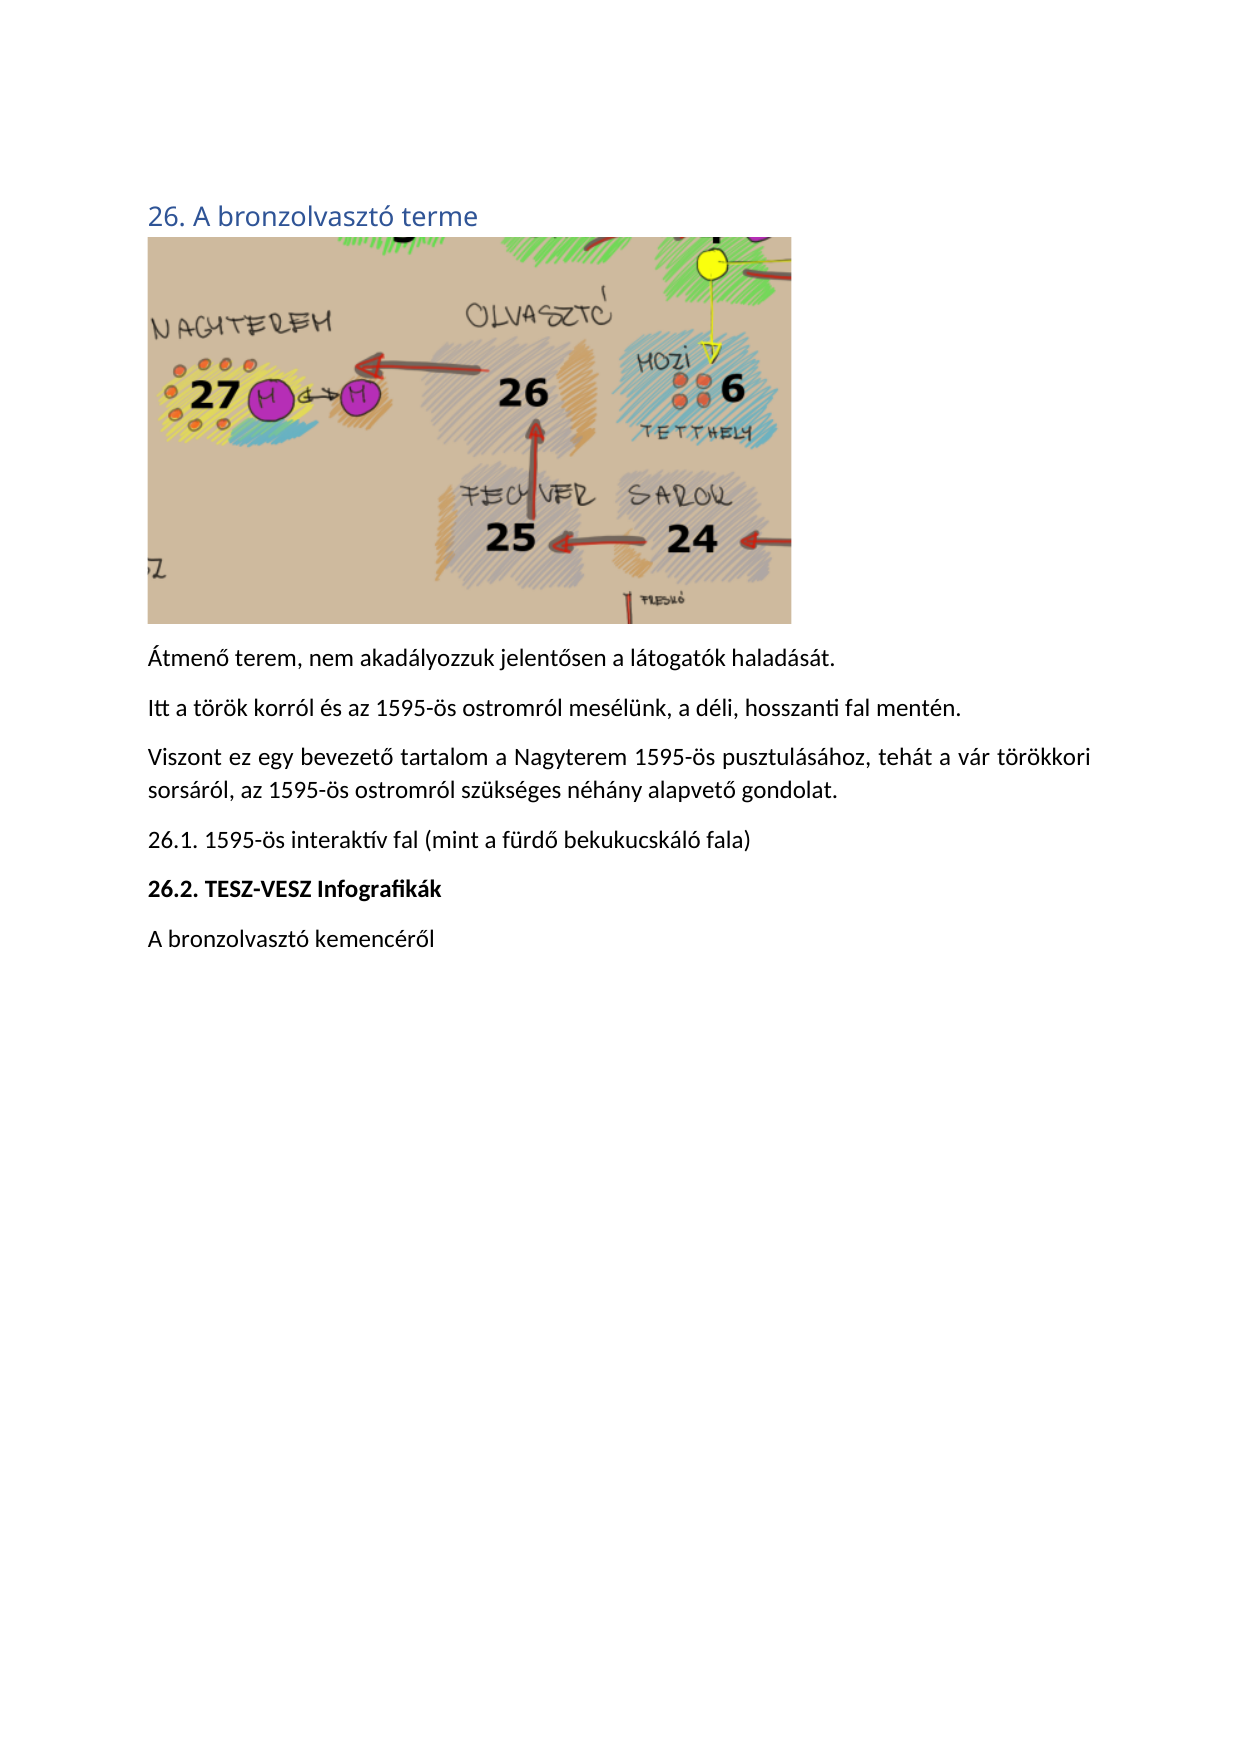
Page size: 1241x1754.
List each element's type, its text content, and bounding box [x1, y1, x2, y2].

text A bronzolvasztó kemencéről [148, 923, 1093, 953]
text Viszont ez egy bevezető tartalom a Nagyterem 1595-ös pusztulásához, tehát a vár törökkori sorsáról, az 1595-ös ostromról szükséges néhány alapvető gondolat. [148, 741, 1093, 805]
picture [147, 237, 792, 624]
subtitle 26. A bronzolvasztó terme [148, 197, 1093, 234]
text Átmenő terem, nem akadályozzuk jelentősen a látogatók haladását. [148, 642, 1093, 673]
text Itt a török korról és az 1595-ös ostromról mesélünk, a déli, hosszanti fal mentén. [148, 692, 1093, 722]
text 26.2. TESZ-VESZ Infografikák [148, 873, 1093, 904]
text 26.1. 1595-ös interaktív fal (mint a fürdő bekukucskáló fala) [148, 824, 1093, 854]
